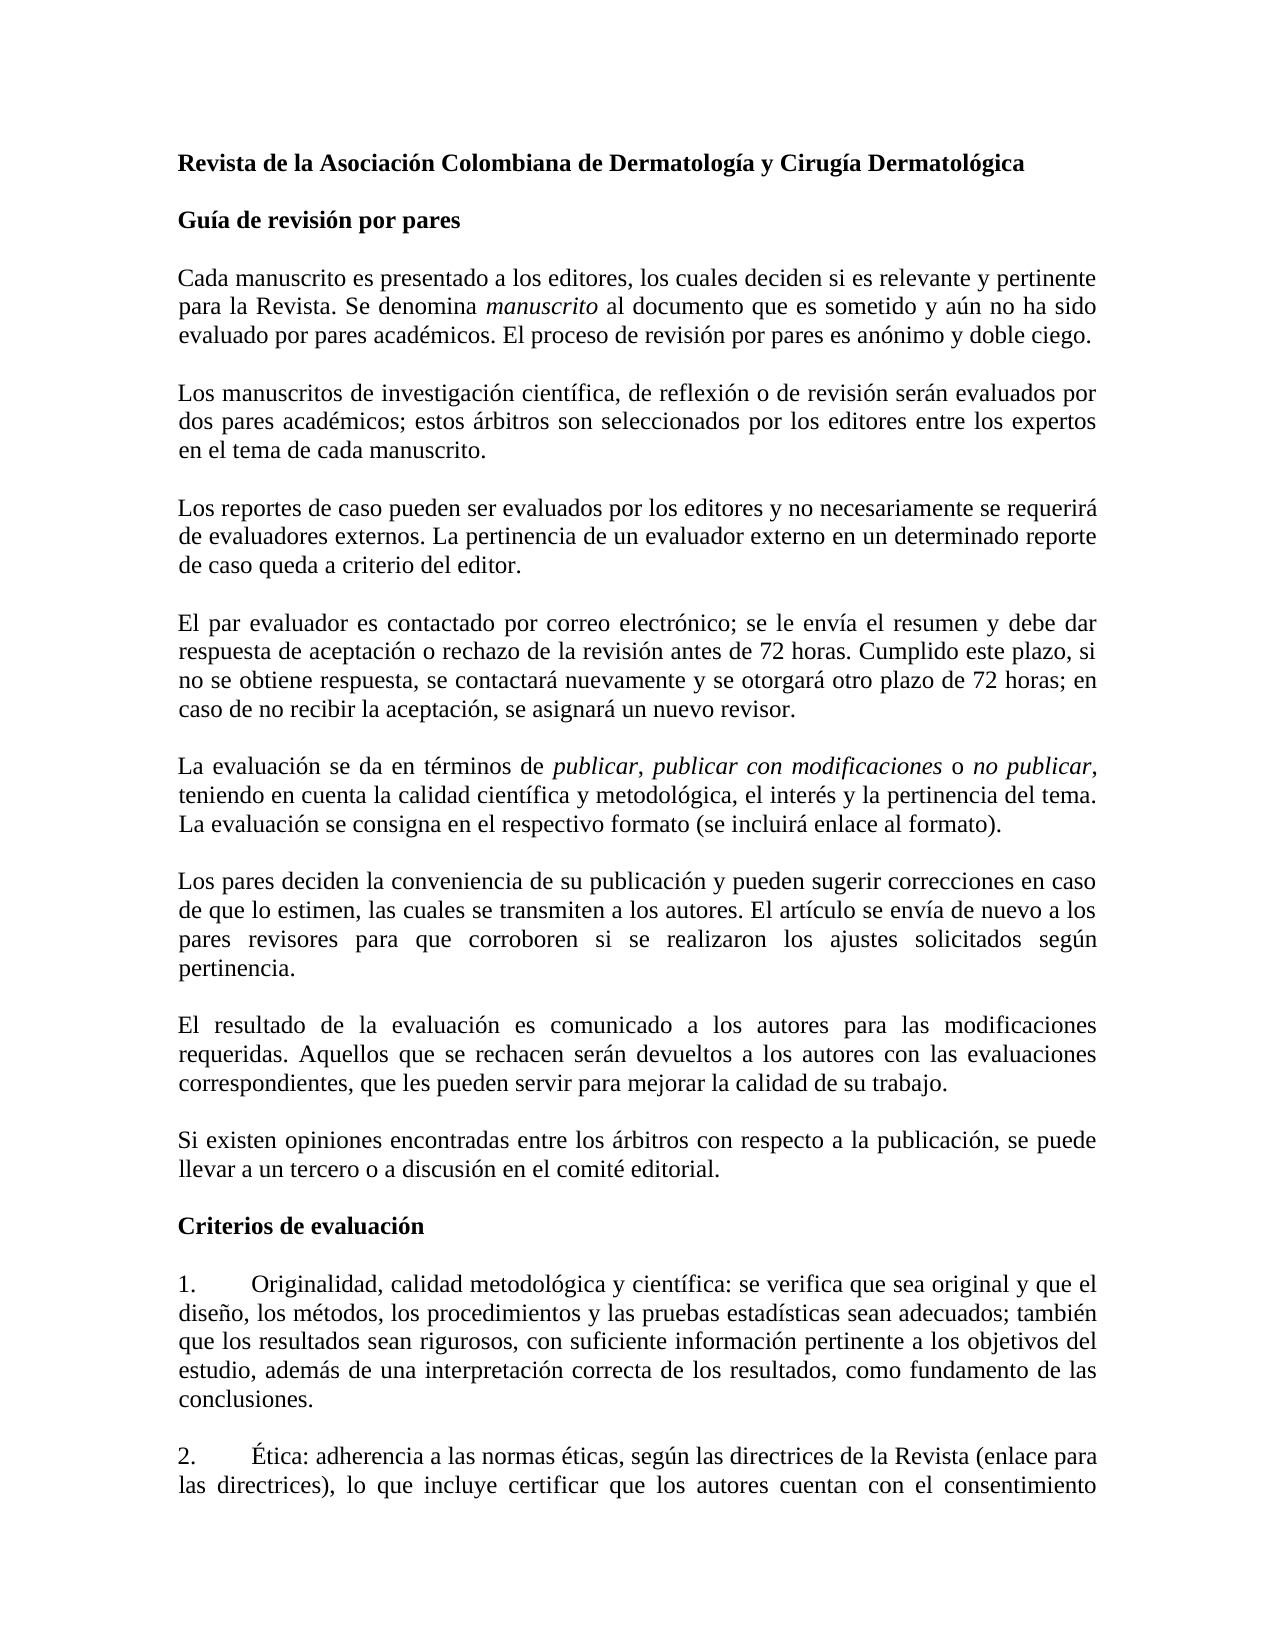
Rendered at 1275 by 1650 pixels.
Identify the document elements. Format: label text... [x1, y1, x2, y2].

text Los reportes de caso pueden ser evaluados por los editores y no necesariamente se requerirá de evaluadores externos. La pertinencia de un evaluador externo en un determinado reporte de caso queda a criterio del editor. [177, 493, 1098, 579]
text Cada manuscrito es presentado a los editores, los cuales deciden si es relevante y pertinente para la Revista. Se denomina manuscrito al documento que es sometido y aún no ha sido evaluado por pares académicos. El proceso de revisión por pares es anónimo y doble ciego. [177, 263, 1098, 349]
text Revista de la Asociación Colombiana de Dermatología y Cirugía Dermatológica [177, 148, 1098, 176]
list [177, 1441, 1098, 1499]
text La evaluación se da en términos de publicar, publicar con modificaciones o no publicar, teniendo en cuenta la calidad científica y metodológica, el interés y la pertinencia del tema. La evaluación se consigna en el respectivo formato (se incluirá enlace al formato). [177, 751, 1098, 838]
list Originalidad, calidad metodológica y científica: se verifica que sea original y que el diseño, los métodos, los procedimientos y las pruebas estadísticas sean adecuados; también que los resultados sean rigurosos, con suficiente información pertinente a los objetivos del estudio, además de una interpretación correcta de los resultados, como fundamento de las conclusiones. [177, 1269, 1098, 1413]
text Guía de revisión por pares [177, 205, 1098, 234]
text Si existen opiniones encontradas entre los árbitros con respecto a la publicación, se puede llevar a un tercero o a discusión en el comité editorial. [177, 1125, 1098, 1183]
text Los manuscritos de investigación científica, de reflexión o de revisión serán evaluados por dos pares académicos; estos árbitros son seleccionados por los editores entre los expertos en el tema de cada manuscrito. [177, 378, 1098, 464]
text Los pares deciden la conveniencia de su publicación y pueden sugerir correcciones en caso de que lo estimen, las cuales se transmiten a los autores. El artículo se envía de nuevo a los pares revisores para que corroboren si se realizaron los ajustes solicitados según pertinencia. [177, 866, 1098, 981]
text Criterios de evaluación [177, 1211, 1098, 1240]
text El resultado de la evaluación es comunicado a los autores para las modificaciones requeridas. Aquellos que se rechacen serán devueltos a los autores con las evaluaciones correspondientes, que les pueden servir para mejorar la calidad de su trabajo. [177, 1010, 1098, 1096]
text El par evaluador es contactado por correo electrónico; se le envía el resumen y debe dar respuesta de aceptación o rechazo de la revisión antes de 72 horas. Cumplido este plazo, si no se obtiene respuesta, se contactará nuevamente y se otorgará otro plazo de 72 horas; en caso de no recibir la aceptación, se asignará un nuevo revisor. [177, 608, 1098, 723]
